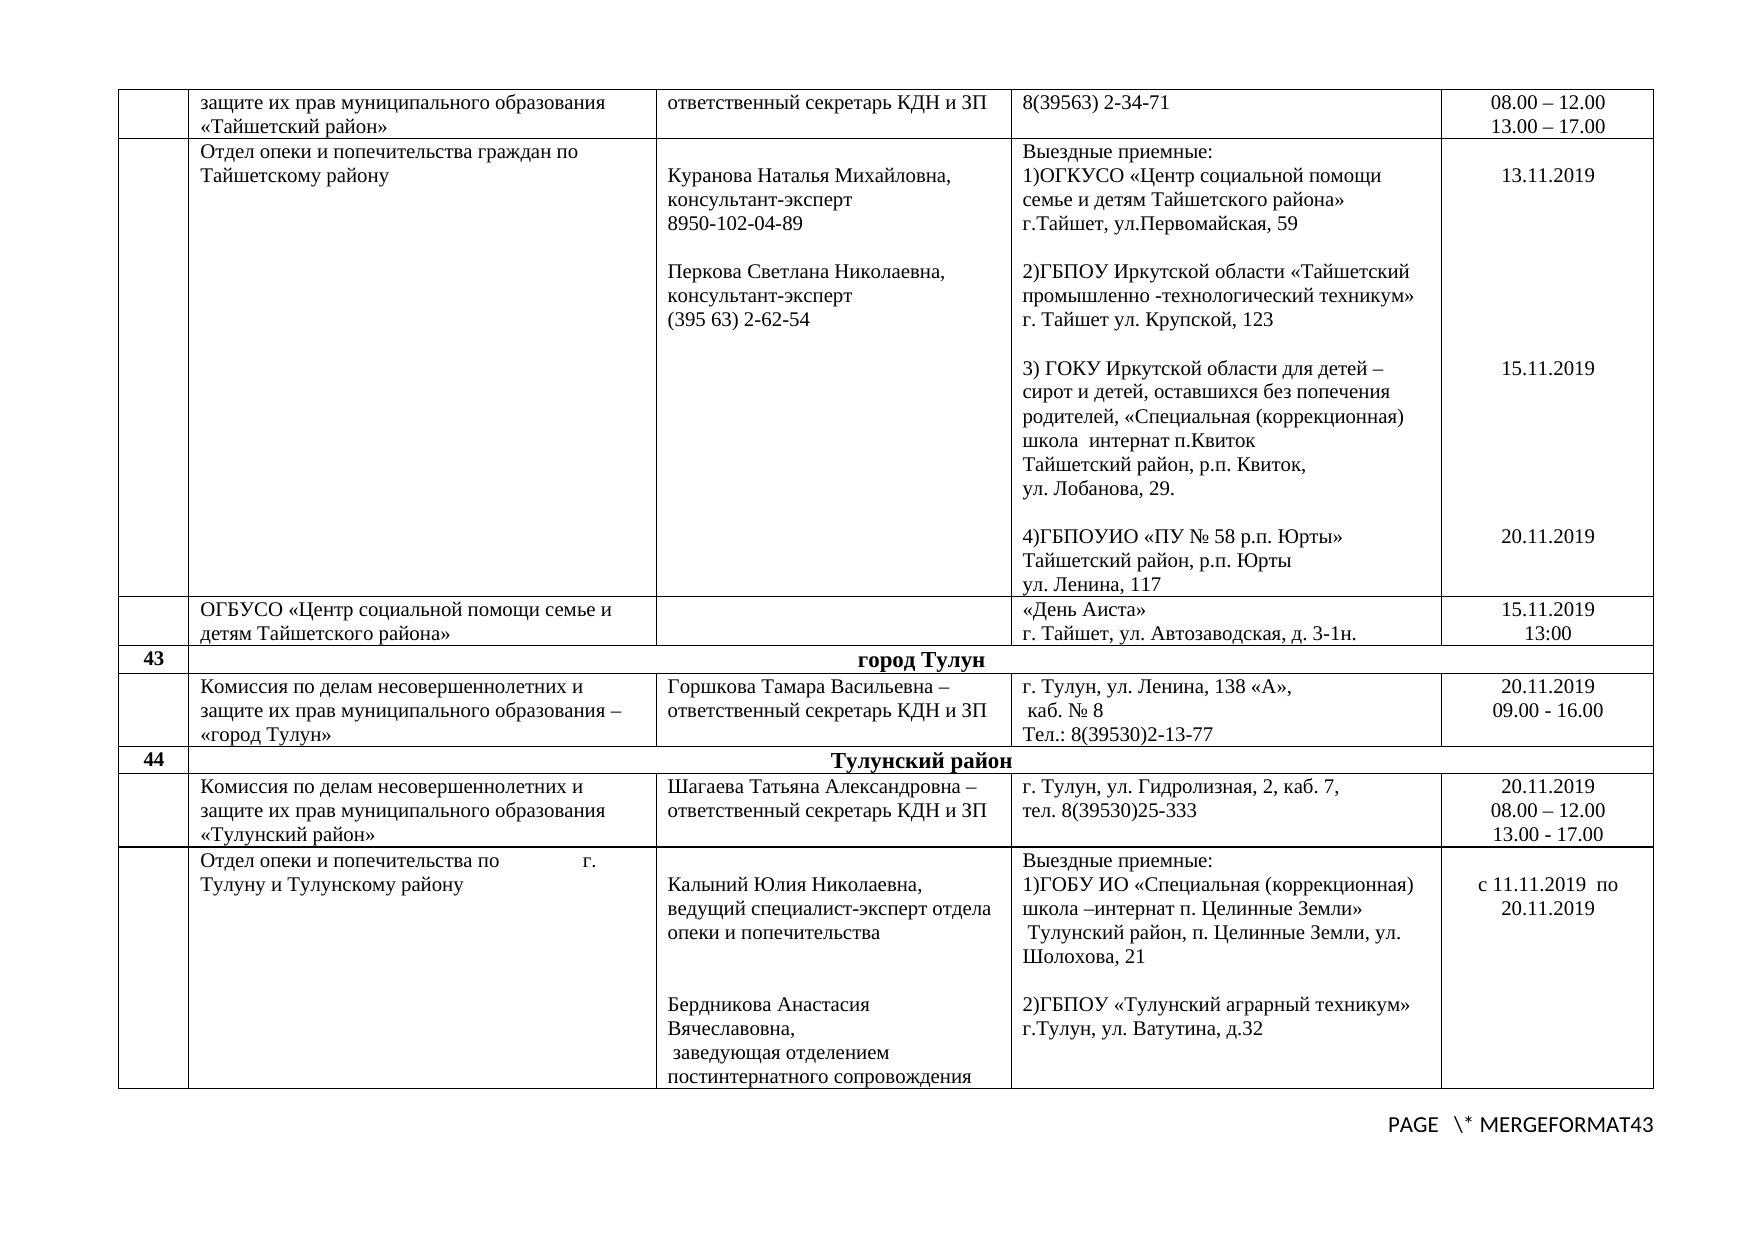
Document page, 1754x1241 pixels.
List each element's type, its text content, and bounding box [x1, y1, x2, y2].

table_cell г. Тулун, ул. Ленина, 138 «А», каб. № 8 Тел.: 8(39530)2-13-77 [1012, 674, 1441, 746]
table_cell 13.11.2019 15.11.2019 20.11.2019 [1442, 139, 1653, 596]
table_cell ОГБУСО «Центр социальной помощи семье и детям Тайшетского района» [189, 597, 656, 645]
table_cell Комиссия по делам несовершеннолетних и защите их прав муниципального образования «Тулунский район» [189, 774, 656, 846]
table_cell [189, 90, 656, 138]
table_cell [1012, 848, 1441, 1088]
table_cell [1012, 90, 1441, 138]
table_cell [189, 848, 656, 1088]
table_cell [1442, 90, 1653, 138]
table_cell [657, 90, 1011, 138]
table_cell [119, 774, 188, 846]
table_cell [119, 90, 188, 138]
table_cell Комиссия по делам несовершеннолетних и защите их прав муниципального образования – «город Тулун» [189, 674, 656, 746]
table_cell Отдел опеки и попечительства граждан по Тайшетскому району [189, 139, 656, 596]
table_cell [657, 597, 1011, 645]
table_cell Выездные приемные: 1)ОГКУСО «Центр социальной помощи семье и детям Тайшетского района» г.Тайшет, ул.Первомайская, 59 2)ГБПОУ Иркутской области «Тайшетский промышленно -технологический техникум» г. Тайшет ул. Крупской, 123 ГОКУ Иркутской области для детей – сирот и детей, оставшихся без попечения родителей, «Специальная (коррекционная) школа интернат п.Квиток Тайшетский район, р.п. Квиток, ул. Лобанова, 29. 4)ГБПОУИО «ПУ № 58 р.п. Юрты» Тайшетский район, р.п. Юрты ул. Ленина, 117 [1012, 139, 1441, 596]
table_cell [1442, 848, 1653, 1088]
table_cell Куранова Наталья Михайловна, консультант-эксперт 8950-102-04-89 Перкова Светлана Николаевна, консультант-эксперт (395 63) 2-62-54 [657, 139, 1011, 596]
table_cell Тулунский район [189, 747, 1653, 773]
table_cell г. Тулун, ул. Гидролизная, 2, каб. 7, тел. 8(39530)25-333 [1012, 774, 1441, 846]
table_cell 15.11.2019 13:00 [1442, 597, 1653, 645]
table_cell 44 [119, 747, 188, 773]
table_cell 20.11.2019 09.00 - 16.00 [1442, 674, 1653, 746]
table_cell [119, 848, 188, 1088]
table_cell Горшкова Тамара Васильевна – ответственный секретарь КДН и ЗП [657, 674, 1011, 746]
table_cell [119, 674, 188, 746]
table_cell город Тулун [189, 646, 1653, 673]
table_cell [119, 139, 188, 596]
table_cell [657, 848, 1011, 1088]
table_cell «День Аиста» г. Тайшет, ул. Автозаводская, д. 3-1н. [1012, 597, 1441, 645]
table_cell Шагаева Татьяна Александровна –ответственный секретарь КДН и ЗП [657, 774, 1011, 846]
table_cell [119, 597, 188, 645]
table_cell 43 [119, 646, 188, 673]
table_cell 20.11.2019 08.00 – 12.00 13.00 - 17.00 [1442, 774, 1653, 846]
